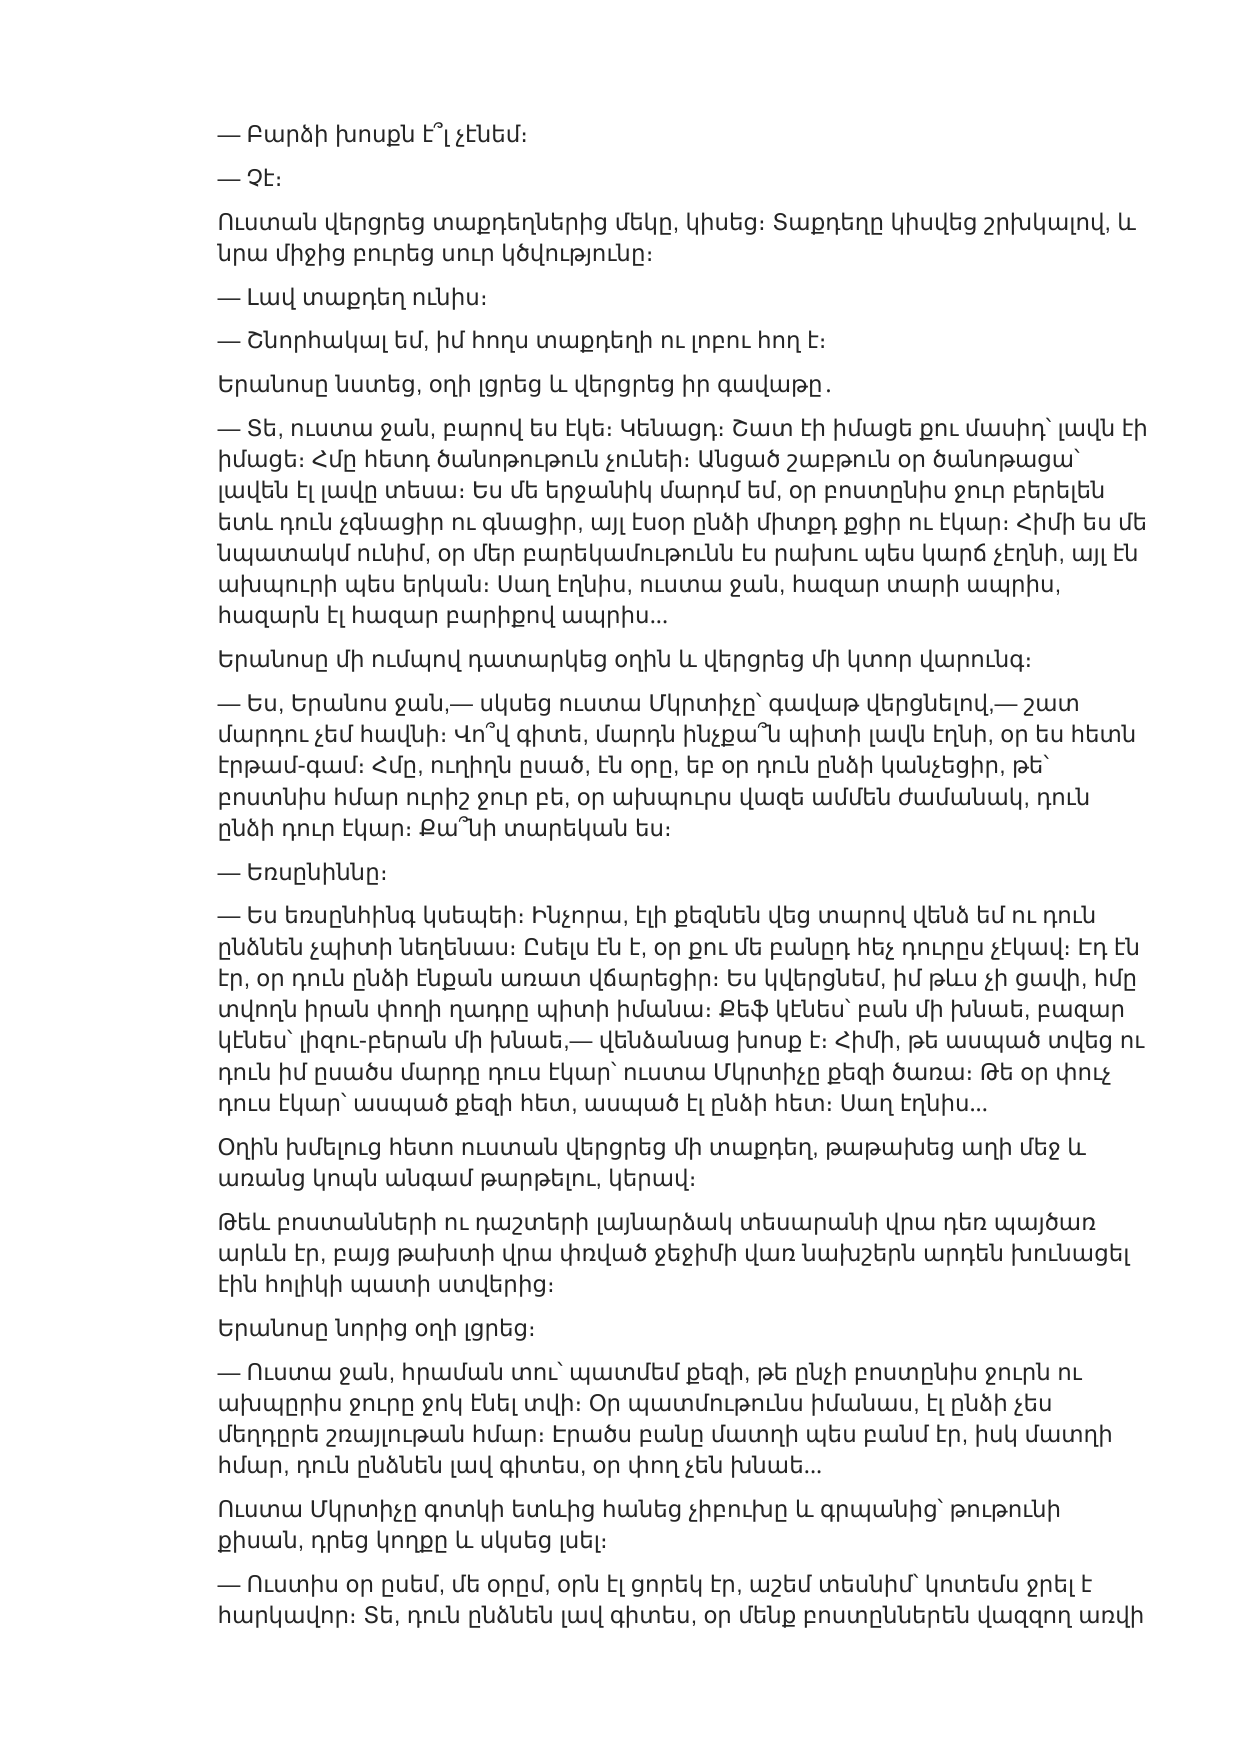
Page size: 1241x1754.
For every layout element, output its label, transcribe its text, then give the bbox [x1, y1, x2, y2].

text ― Չէ։ [217, 162, 1152, 193]
text Ուստան վերցրեց տաքդեղներից մեկը, կիսեց։ Տաքդեղը կիսվեց շրխկալով, և նրա միջից բուրեց սուր կծվությունը։ [217, 206, 1152, 268]
text ― Ես, Երանոս ջան,— սկսեց ուստա Մկրտիչը՝ գավաթ վերցնելով,— շատ մարդու չեմ հավնի։ Վո՞վ գիտե, մարդն ինչքա՞ն պիտի լավն էղնի, օր ես հետն էրթամ-գամ։ Հմը, ուղիղն ըսած, էն օրը, եբ օր դուն ընձի կանչեցիր, թե՝ բոստնիս հմար ուրիշ ջուր բե, օր ախպուրս վազե ամմեն ժամանակ, դուն ընձի դուր էկար։ Քա՞նի տարեկան ես։ [217, 687, 1152, 843]
text Երանոսը նորից օղի լցրեց։ [217, 1312, 1152, 1343]
text Օղին խմելուց հետո ուստան վերցրեց մի տաքդեղ, թաթախեց աղի մեջ և առանց կոպն անգամ թարթելու, կերավ։ [217, 1131, 1152, 1193]
text ― Ես եռսընհինգ կսեպեի։ Ինչորա, էլի քեզնեն վեց տարով վենձ եմ ու դուն ընձնեն չպիտի նեղենաս։ Ըսելս էն է, օր քու մե բանըդ հեչ դուրըս չէկավ։ Էդ էն էր, օր դուն ընձի էնքան առատ վճարեցիր։ Ես կվերցնեմ, իմ թևս չի ցավի, հմը տվողն իրան փողի ղադրը պիտի իմանա։ Քեֆ կէնես՝ բան մի խնաե, բազար կէնես՝ լիզու-բերան մի խնաե,— վենձանաց խոսք է։ Հիմի, թե ասպած տվեց ու դուն իմ ըսածս մարդը դուս էկար՝ ուստա Մկրտիչը քեզի ծառա։ Թե օր փուչ դուս էկար՝ ասպած քեզի հետ, ասպած էլ ընձի հետ։ Սաղ էղնիս... [217, 899, 1152, 1118]
text Ուստա Մկրտիչը գոտկի ետևից հանեց չիբուխը և գրպանից՝ թութունի քիսան, դրեց կողքը և սկսեց լսել։ [217, 1493, 1152, 1556]
text ― Լավ տաքդեղ ունիս։ [217, 281, 1152, 312]
text Երանոսը նստեց, օղի լցրեց և վերցրեց իր գավաթը․ [217, 368, 1152, 399]
text Երանոսը մի ումպով դատարկեց օղին և վերցրեց մի կտոր վարունգ։ [217, 643, 1152, 674]
text Թեև բոստանների ու դաշտերի լայնարձակ տեսարանի վրա դեռ պայծառ արևն էր, բայց թախտի վրա փռված ջեջիմի վառ նախշերն արդեն խունացել էին հոլիկի պատի ստվերից։ [217, 1206, 1152, 1299]
text ― Եռսընիննը։ [217, 856, 1152, 887]
text ― Շնորհակալ եմ, իմ հողս տաքդեղի ու լոբու հող է։ [217, 324, 1152, 356]
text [217, 1568, 1152, 1631]
text — Բարձի խոսքն է՞լ չէնեմ։ [217, 118, 1152, 149]
text ― Տե, ուստա ջան, բարով ես էկե։ Կենացդ։ Շատ էի իմացե քու մասիդ՝ լավն էի իմացե։ Հմը հետդ ծանոթութուն չունեի։ Անցած շաբթուն օր ծանոթացա՝ լավեն էլ լավը տեսա։ Ես մե երջանիկ մարդմ եմ, օր բոստընիս ջուր բերելեն ետև դուն չգնացիր ու գնացիր, այլ էսօր ընձի միտքդ քցիր ու էկար։ Հիմի ես մե նպատակմ ունիմ, օր մեր բարեկամութունն էս րախու պես կարճ չէղնի, այլ էն ախպուրի պես երկան։ Սաղ էղնիս, ուստա ջան, հազար տարի ապրիս, հազարն էլ հազար բարիքով ապրիս... [217, 412, 1152, 631]
text ― Ուստա ջան, հրաման տու՝ պատմեմ քեզի, թե ընչի բոստընիս ջուրն ու ախպըրիս ջուրը ջոկ էնել տվի։ Օր պատմութունս իմանաս, էլ ընձի չես մեղդըրե շռայլութան հմար։ Էրածս բանը մատղի պես բանմ էր, իսկ մատղի հմար, դուն ընձնեն լավ գիտես, օր փող չեն խնաե... [217, 1356, 1152, 1481]
